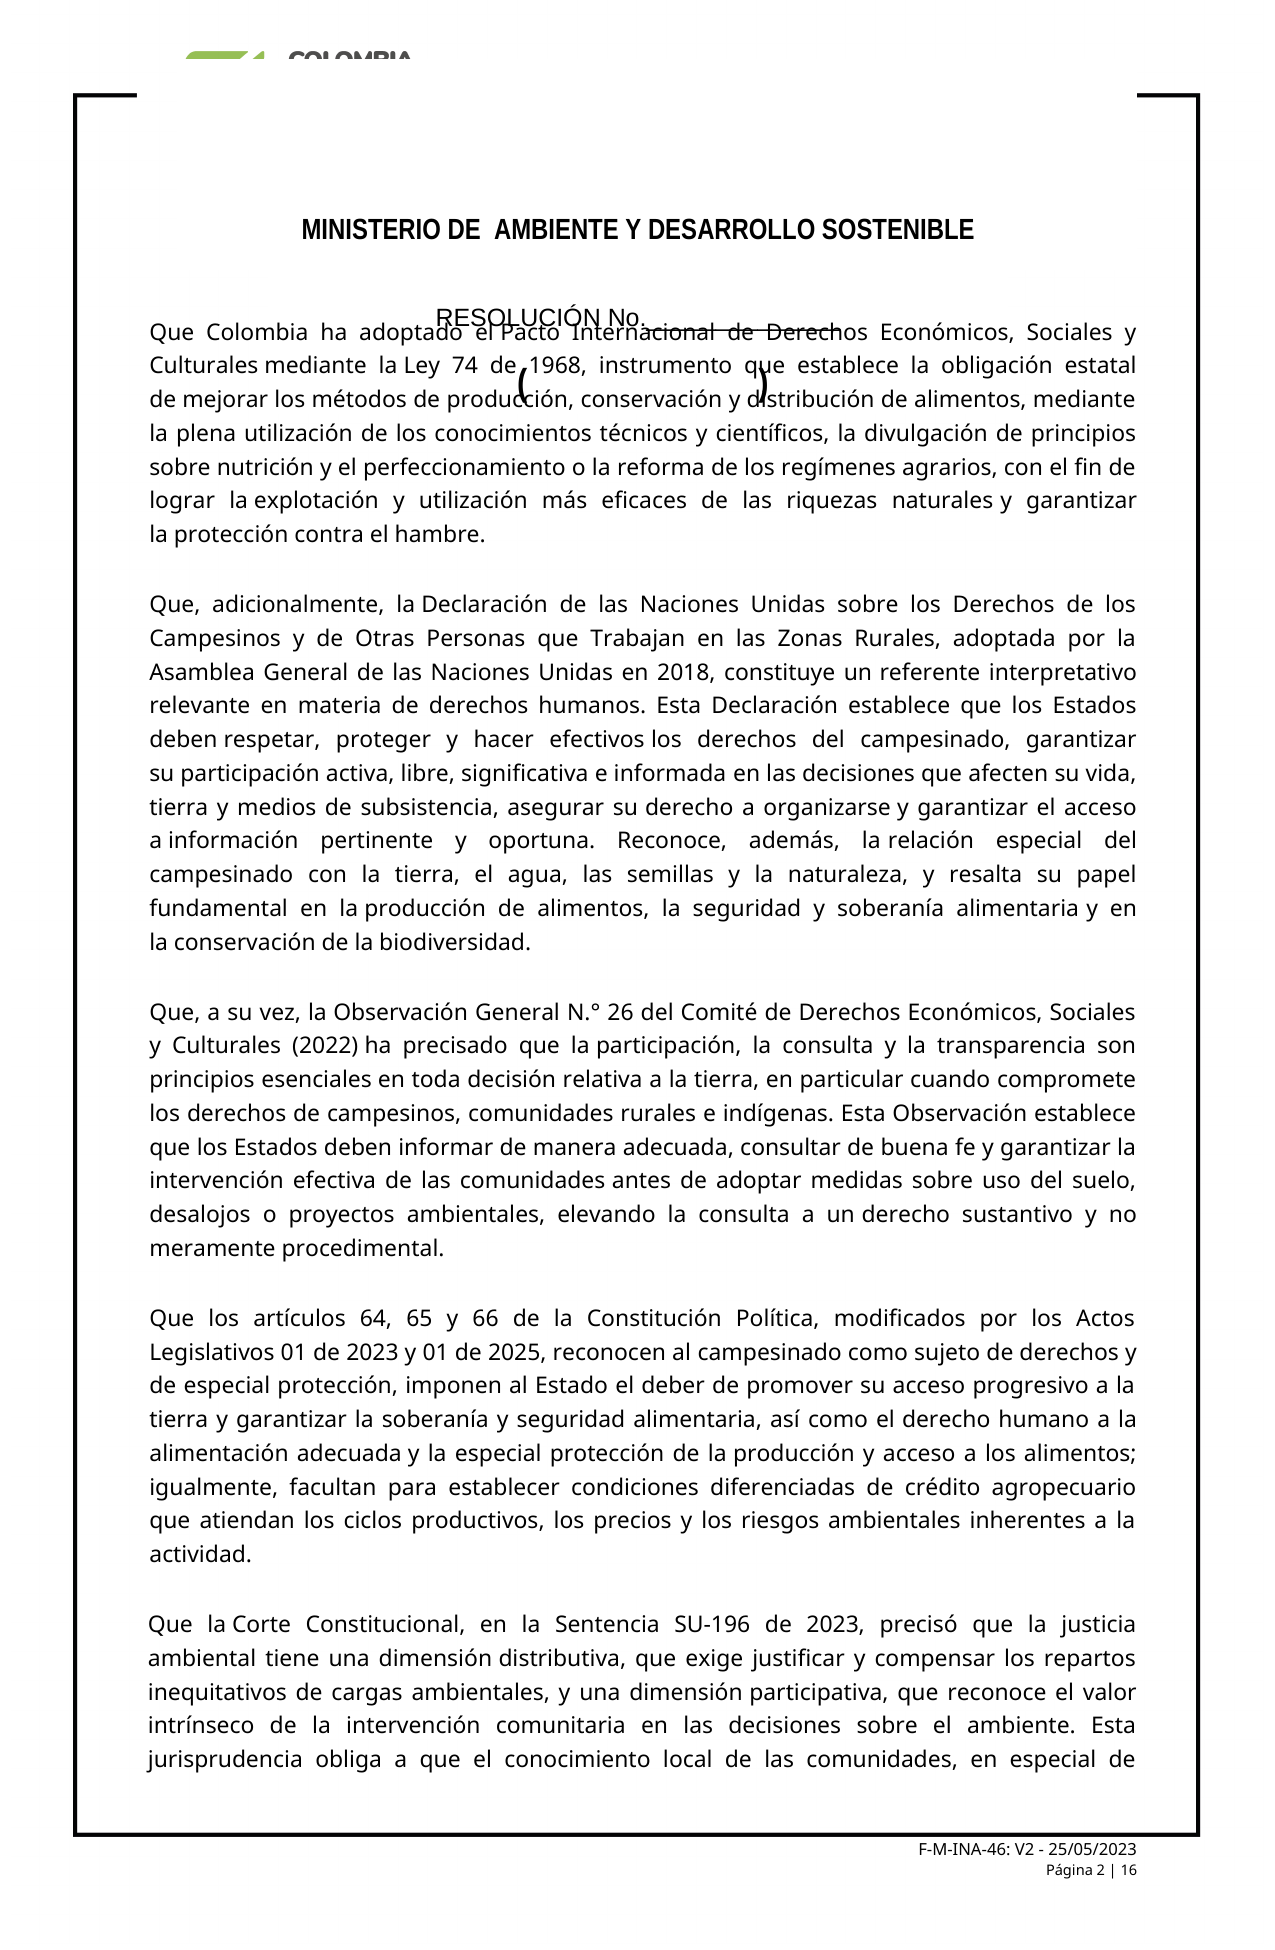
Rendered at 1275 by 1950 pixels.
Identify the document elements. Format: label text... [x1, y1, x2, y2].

text Que los artículos 64, 65 y 66 de la Constitución Política, modificados por los Actos Legislativos 01 de 2023 y 01 de 2025, reconocen al campesinado como sujeto de derechos y de especial protección, imponen al Estado el deber de promover su acceso progresivo a la tierra y garantizar la soberanía y seguridad alimentaria, así como el derecho humano a la alimentación adecuada y la especial protección de la producción y acceso a los alimentos; igualmente, facultan para establecer condiciones diferenciadas de crédito agropecuario que atiendan los ciclos productivos, los precios y los riesgos ambientales inherentes a la actividad. [149, 1302, 1137, 1569]
text Que, adicionalmente, la Declaración de las Naciones Unidas sobre los Derechos de los Campesinos y de Otras Personas que Trabajan en las Zonas Rurales, adoptada por la Asamblea General de las Naciones Unidas en 2018, constituye un referente interpretativo relevante en materia de derechos humanos. Esta Declaración establece que los Estados deben respetar, proteger y hacer efectivos los derechos del campesinado, garantizar su participación activa, libre, significativa e informada en las decisiones que afecten su vida, tierra y medios de subsistencia, asegurar su derecho a organizarse y garantizar el acceso a información pertinente y oportuna. Reconoce, además, la relación especial del campesinado con la tierra, el agua, las semillas y la naturaleza, y resalta su papel fundamental en la producción de alimentos, la seguridad y soberanía alimentaria y en la conservación de la biodiversidad. [149, 588, 1137, 957]
text Que Colombia ha adoptado el Pacto Internacional de Derechos Económicos, Sociales y Culturales mediante la Ley 74 de 1968, instrumento que establece la obligación estatal de mejorar los métodos de producción, conservación y distribución de alimentos, mediante la plena utilización de los conocimientos técnicos y científicos, la divulgación de principios sobre nutrición y el perfeccionamiento o la reforma de los regímenes agrarios, con el fin de lograr la explotación y utilización más eficaces de las riquezas naturales y garantizar la protección contra el hambre. [149, 316, 1137, 549]
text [148, 1608, 1137, 1774]
text Que, a su vez, la Observación General N.° 26 del Comité de Derechos Económicos, Sociales y Culturales (2022) ha precisado que la participación, la consulta y la transparencia son principios esenciales en toda decisión relativa a la tierra, en particular cuando compromete los derechos de campesinos, comunidades rurales e indígenas. Esta Observación establece que los Estados deben informar de manera adecuada, consultar de buena fe y garantizar la intervención efectiva de las comunidades antes de adoptar medidas sobre uso del suelo, desalojos o proyectos ambientales, elevando la consulta a un derecho sustantivo y no meramente procedimental. [149, 996, 1137, 1263]
picture [11, 0, 1264, 1944]
